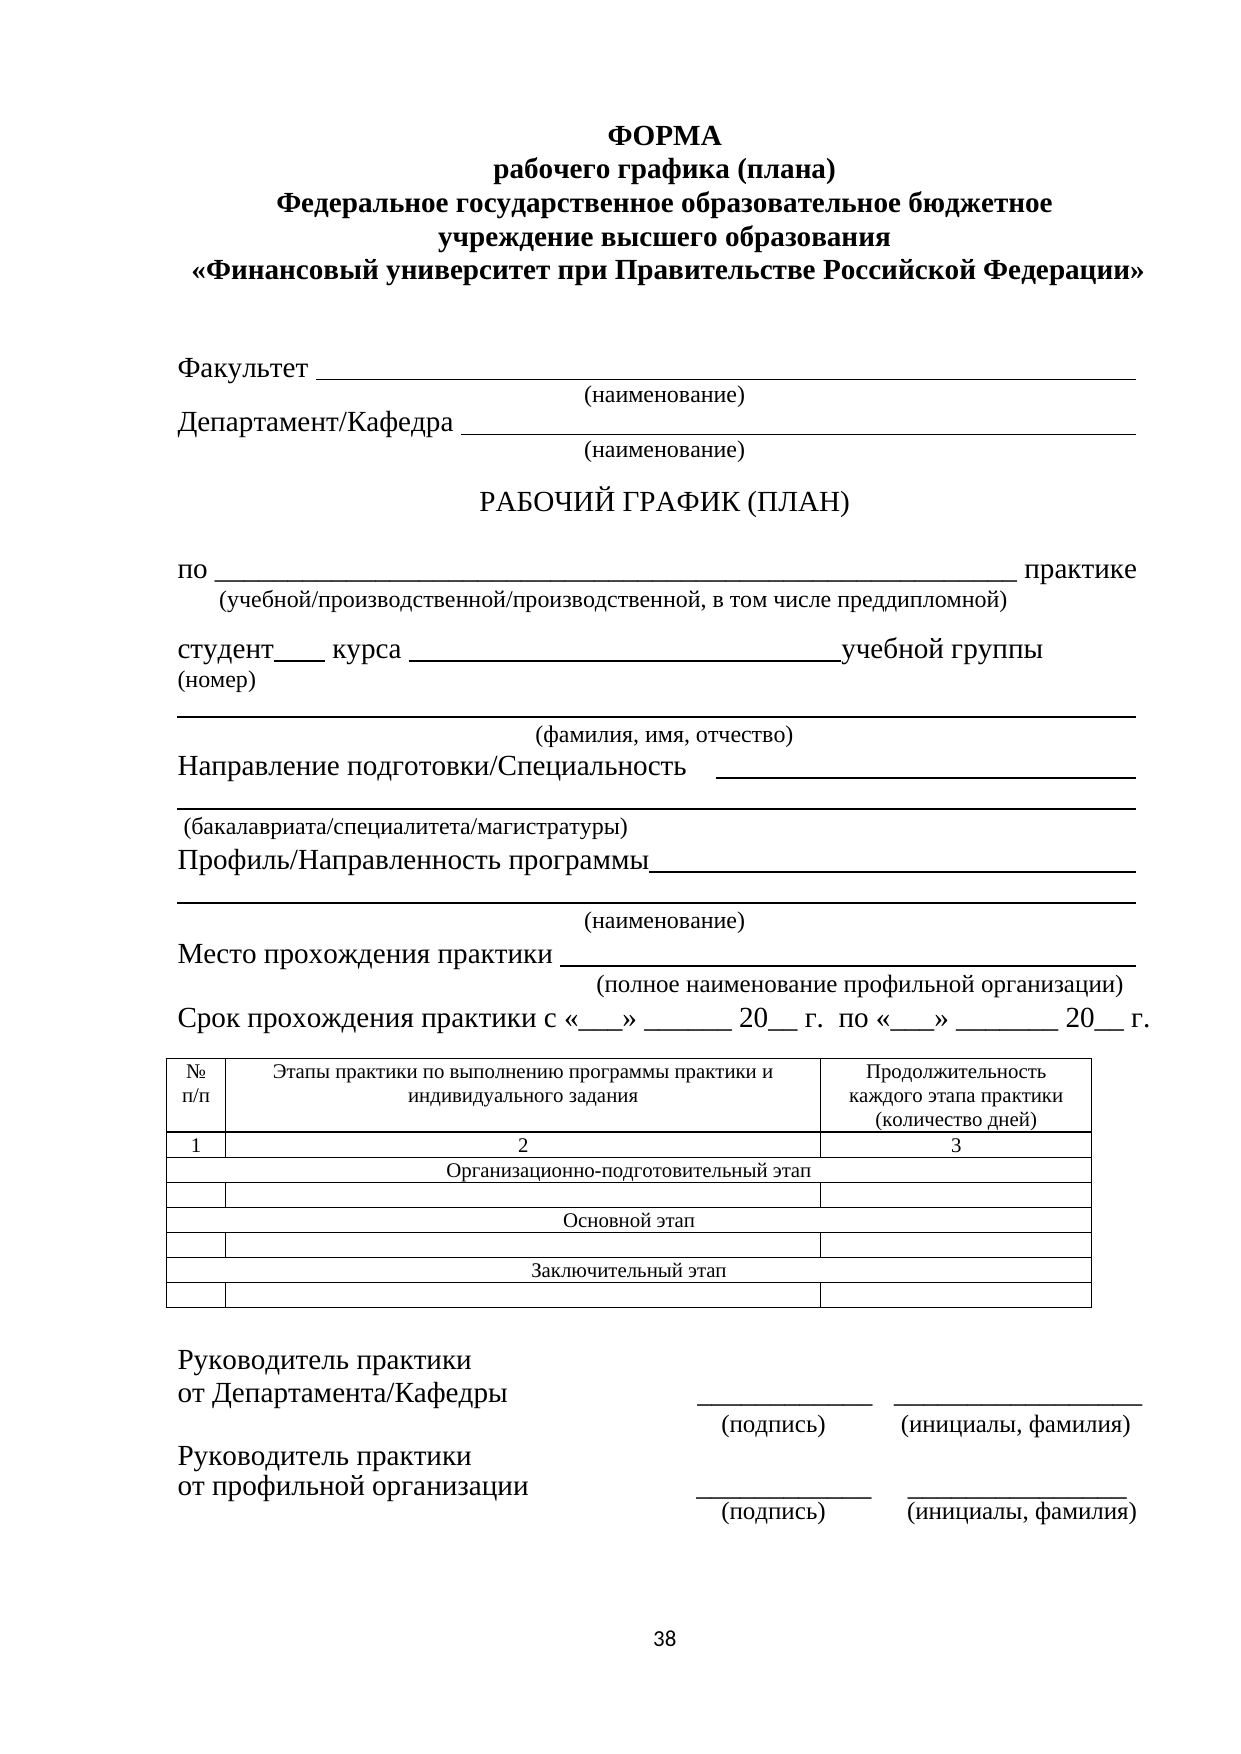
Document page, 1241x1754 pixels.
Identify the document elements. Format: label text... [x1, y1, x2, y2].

table_header Продолжительность каждого этапа практики (количество дней) [821, 1059, 1091, 1131]
table_cell [226, 1233, 820, 1257]
text от Департамента/Кафедры ____________ _________________ [177, 1375, 1152, 1409]
text Факультет [177, 353, 1152, 383]
table_cell [167, 1283, 225, 1307]
table_cell [821, 1283, 1091, 1307]
text (полное наименование профильной организации) [177, 969, 1152, 998]
table_cell 2 [226, 1133, 820, 1157]
text (подпись) (инициалы, фамилия) [177, 1409, 1152, 1438]
text (номер) [177, 665, 1152, 692]
table_cell 1 [167, 1133, 225, 1157]
text «Финансовый университет при Правительстве Российской Федерации» [177, 252, 1152, 286]
text Срок прохождения практики с «___» ______ 20__ г. по «___» _______ 20__ г. [177, 1001, 1152, 1034]
text (наименование) [177, 383, 1152, 408]
text студент курса учебной группы [177, 631, 1152, 665]
text (фамилия, имя, отчество) [177, 721, 1152, 748]
text (подпись) (инициалы, фамилия) [177, 1501, 1152, 1524]
text Профиль/Направленность программы [177, 842, 1152, 876]
text Место прохождения практики [177, 936, 1152, 969]
text Направление подготовки/Специальность [177, 748, 1152, 782]
table_cell [226, 1183, 820, 1207]
text (учебной/производственной/производственной, в том числе преддипломной) [177, 585, 1147, 612]
table_cell Организационно-подготовительный этап [167, 1158, 1091, 1182]
text по _______________________________________________________ практике [177, 551, 1147, 585]
text Департамент/Кафедра [177, 408, 1152, 438]
text рабочего графика (плана) [177, 152, 1152, 185]
text Федеральное государственное образовательное бюджетное [177, 185, 1152, 219]
table_cell [167, 1233, 225, 1257]
table_cell [167, 1183, 225, 1207]
table_header Этапы практики по выполнению программы практики и индивидуального задания [226, 1059, 820, 1131]
table_cell [821, 1183, 1091, 1207]
text РАБОЧИЙ ГРАФИК (ПЛАН) [177, 484, 1152, 518]
table_cell Основной этап [167, 1208, 1091, 1232]
table_cell [821, 1233, 1091, 1257]
text от профильной организации ____________ _______________ [177, 1471, 1152, 1501]
text ФОРМА [177, 118, 1152, 152]
table_cell [226, 1283, 820, 1307]
text (наименование) [177, 438, 1152, 463]
text Руководитель практики [177, 1342, 1152, 1375]
text (наименование) [177, 906, 1152, 934]
table_header № п/п [167, 1059, 225, 1131]
table_cell 3 [821, 1133, 1091, 1157]
table_cell Заключительный этап [167, 1258, 1091, 1282]
text (бакалавриата/специалитета/магистратуры) [177, 812, 1152, 840]
text Руководитель практики [177, 1438, 1152, 1471]
text учреждение высшего образования [177, 219, 1152, 252]
